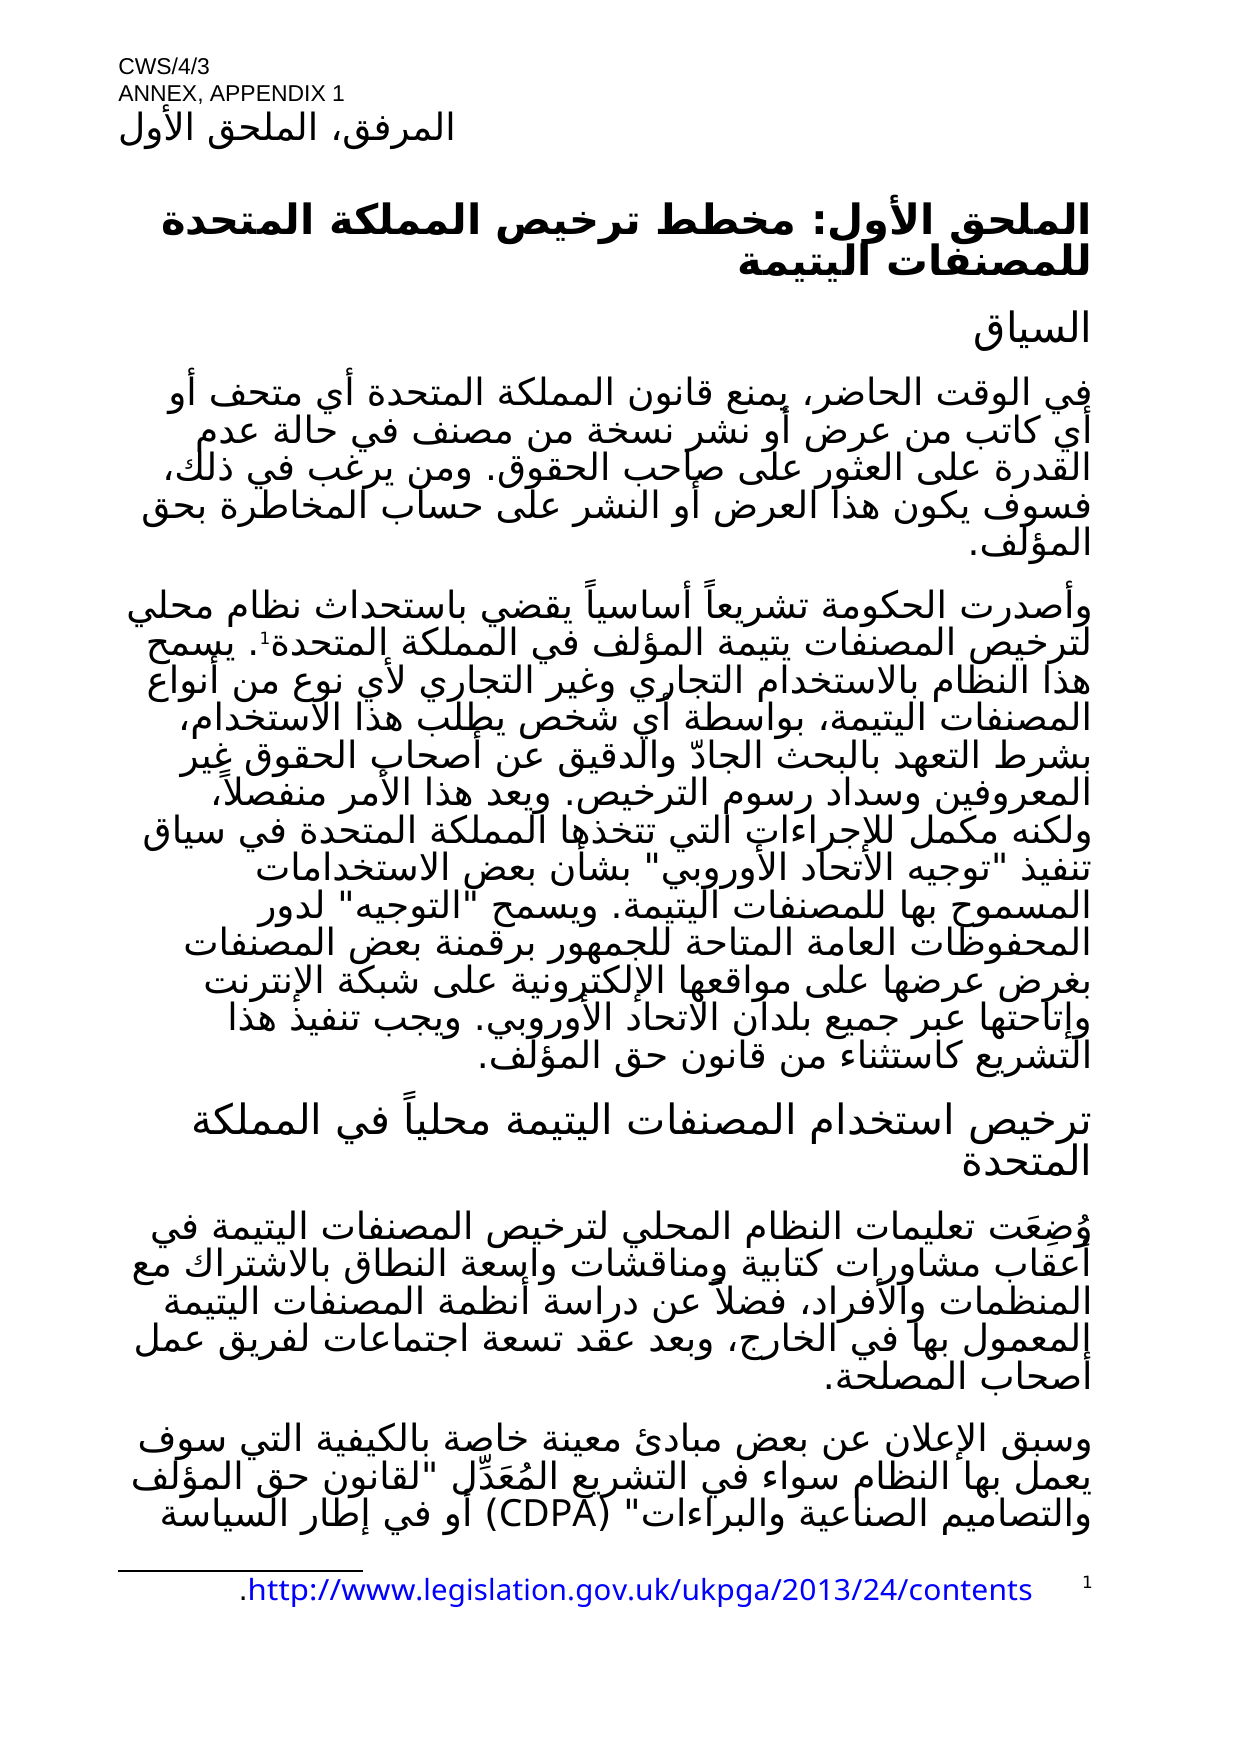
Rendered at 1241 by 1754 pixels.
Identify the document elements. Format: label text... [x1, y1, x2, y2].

text وأصدرت الحكومة تشريعاً أساسياً يقضي باستحداث نظام محلي لترخيص المصنفات يتيمة المؤلف في المملكة المتحدة. يسمح هذا النظام بالاستخدام التجاري وغير التجاري لأي نوع من أنواع المصنفات اليتيمة، بواسطة أي شخص يطلب هذا الاستخدام، بشرط التعهد بالبحث الجادّ والدقيق عن أصحاب الحقوق غير المعروفين وسداد رسوم الترخيص. ويعد هذا الأمر منفصلاً، ولكنه مكمل للإجراءات التي تتخذها المملكة المتحدة في سياق تنفيذ "توجيه الاتحاد الأوروبي" بشأن بعض الاستخدامات المسموح بها للمصنفات اليتيمة. ويسمح "التوجيه" لدور المحفوظات العامة المتاحة للجمهور برقمنة بعض المصنفات بغرض عرضها على مواقعها الإلكترونية على شبكة الإنترنت وإتاحتها عبر جميع بلدان الاتحاد الأوروبي. ويجب تنفيذ هذا التشريع كاستثناء من قانون حق المؤلف. [118, 588, 1092, 1076]
subtitle الملحق الأول: مخطط ترخيص المملكة المتحدة للمصنفات اليتيمة [118, 201, 1092, 284]
text في الوقت الحاضر، يمنع قانون المملكة المتحدة أي متحف أو أي كاتب من عرض أو نشر نسخة من مصنف في حالة عدم القدرة على العثور على صاحب الحقوق. ومن يرغب في ذلك، فسوف يكون هذا العرض أو النشر على حساب المخاطرة بحق المؤلف. [118, 376, 1092, 563]
subtitle السياق [118, 309, 1092, 351]
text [118, 1422, 1092, 1534]
text وُضِعَت تعليمات النظام المحلي لترخيص المصنفات اليتيمة في أعقاب مشاورات كتابية ومناقشات واسعة النطاق بالاشتراك مع المنظمات والأفراد، فضلاً عن دراسة أنظمة المصنفات اليتيمة المعمول بها في الخارج، وبعد عقد تسعة اجتماعات لفريق عمل أصحاب المصلحة. [118, 1209, 1092, 1397]
subtitle ترخيص استخدام المصنفات اليتيمة محلياً في المملكة المتحدة [118, 1101, 1092, 1184]
